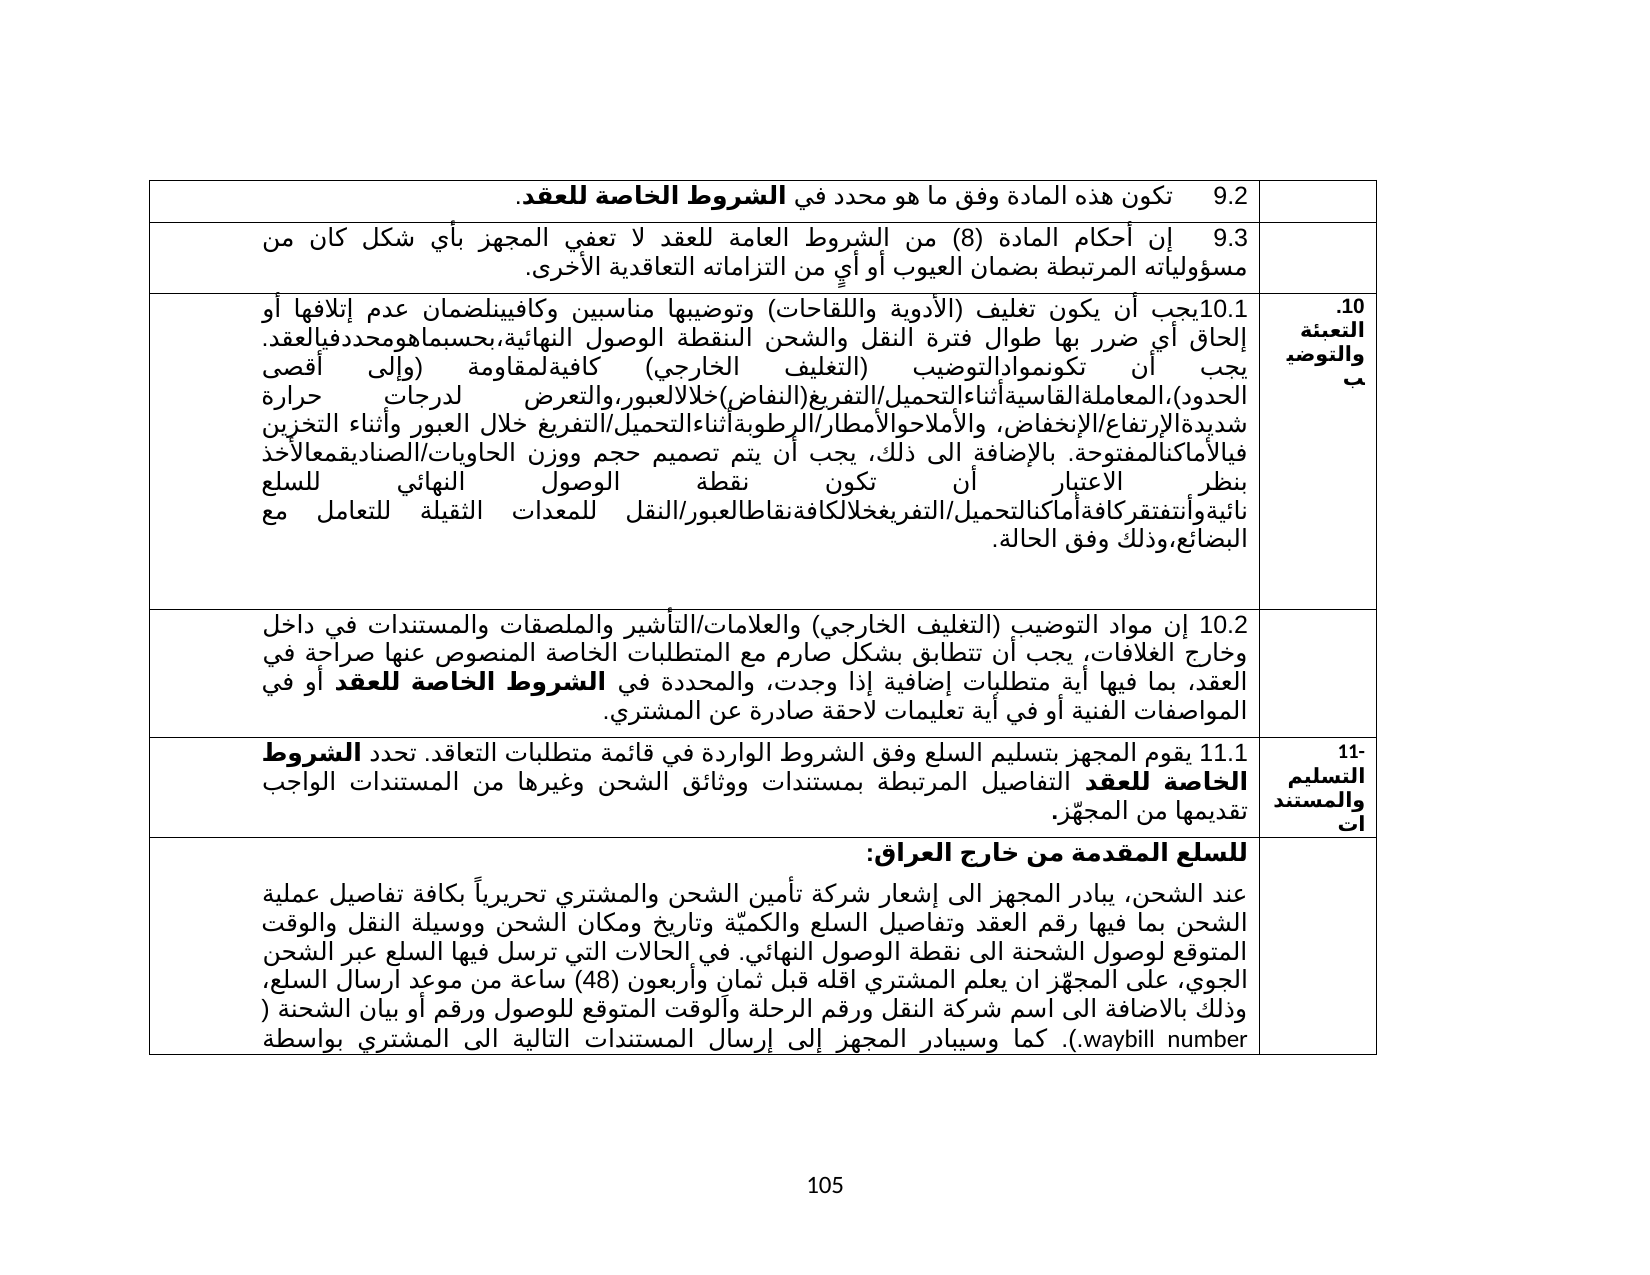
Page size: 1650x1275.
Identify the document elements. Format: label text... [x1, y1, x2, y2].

table_cell [1260, 610, 1376, 737]
table_cell 11.1 يقوم المجهز بتسليم السلع وفق الشروط الواردة في قائمة متطلبات التعاقد. تحدد الشروط الخاصة للعقد التفاصيل المرتبطة بمستندات ووثائق الشحن وغيرها من المستندات الواجب تقديمها من المجهّز. [150, 738, 1259, 837]
table_cell [1260, 181, 1376, 222]
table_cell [150, 838, 1259, 1053]
table_cell [1260, 838, 1376, 1053]
table_cell 10.1يجب أن يكون تغليف (الأدوية واللقاحات) وتوضيبها مناسبين وكافيينلضمان عدم إتلافها أو إلحاق أي ضرر بها طوال فترة النقل والشحن الىنقطة الوصول النهائية،بحسبماهومحددفيالعقد. يجب أن تكونموادالتوضيب (التغليف الخارجي) كافيةلمقاومة (وإلى أقصى الحدود)،المعاملةالقاسيةأثناءالتحميل/التفريغ(النفاض)خلالالعبور،والتعرض لدرجات حرارة شديدةالإرتفاع/الإنخفاض، والأملاحوالأمطار/الرطوبةأثناءالتحميل/التفريغ خلال العبور وأثناء التخزين فيالأماكنالمفتوحة. بالإضافة الى ذلك، يجب أن يتم تصميم حجم ووزن الحاويات/الصناديقمعالأخذ بنظر الاعتبار أن تكون نقطة الوصول النهائي للسلع نائيةوأنتفتقركافةأماكنالتحميل/التفريغخلالكافةنقاطالعبور/النقل للمعدات الثقيلة للتعامل مع البضائع،وذلك وفق الحالة. [150, 294, 1259, 609]
table_cell 10.2 إن مواد التوضيب (التغليف الخارجي) والعلامات/التأشير والملصقات والمستندات في داخل وخارج الغلافات، يجب أن تتطابق بشكل صارم مع المتطلبات الخاصة المنصوص عنها صراحة في العقد، بما فيها أية متطلبات إضافية إذا وجدت، والمحددة في الشروط الخاصة للعقد أو في المواصفات الفنية أو في أية تعليمات لاحقة صادرة عن المشتري. [150, 610, 1259, 737]
table_cell 10. التعبئة والتوضيب [1260, 294, 1376, 609]
table_cell [1260, 223, 1376, 293]
table_cell 9.3 إن أحكام المادة (8) من الشروط العامة للعقد لا تعفي المجهز بأي شكل كان من مسؤولياته المرتبطة بضمان العيوب أو أيٍ من التزاماته التعاقدية الأخرى. [150, 223, 1259, 293]
table_cell 9.2 تكون هذه المادة وفق ما هو محدد في الشروط الخاصة للعقد. [150, 181, 1259, 222]
table_cell 11- التسليم والمستندات [1260, 738, 1376, 837]
